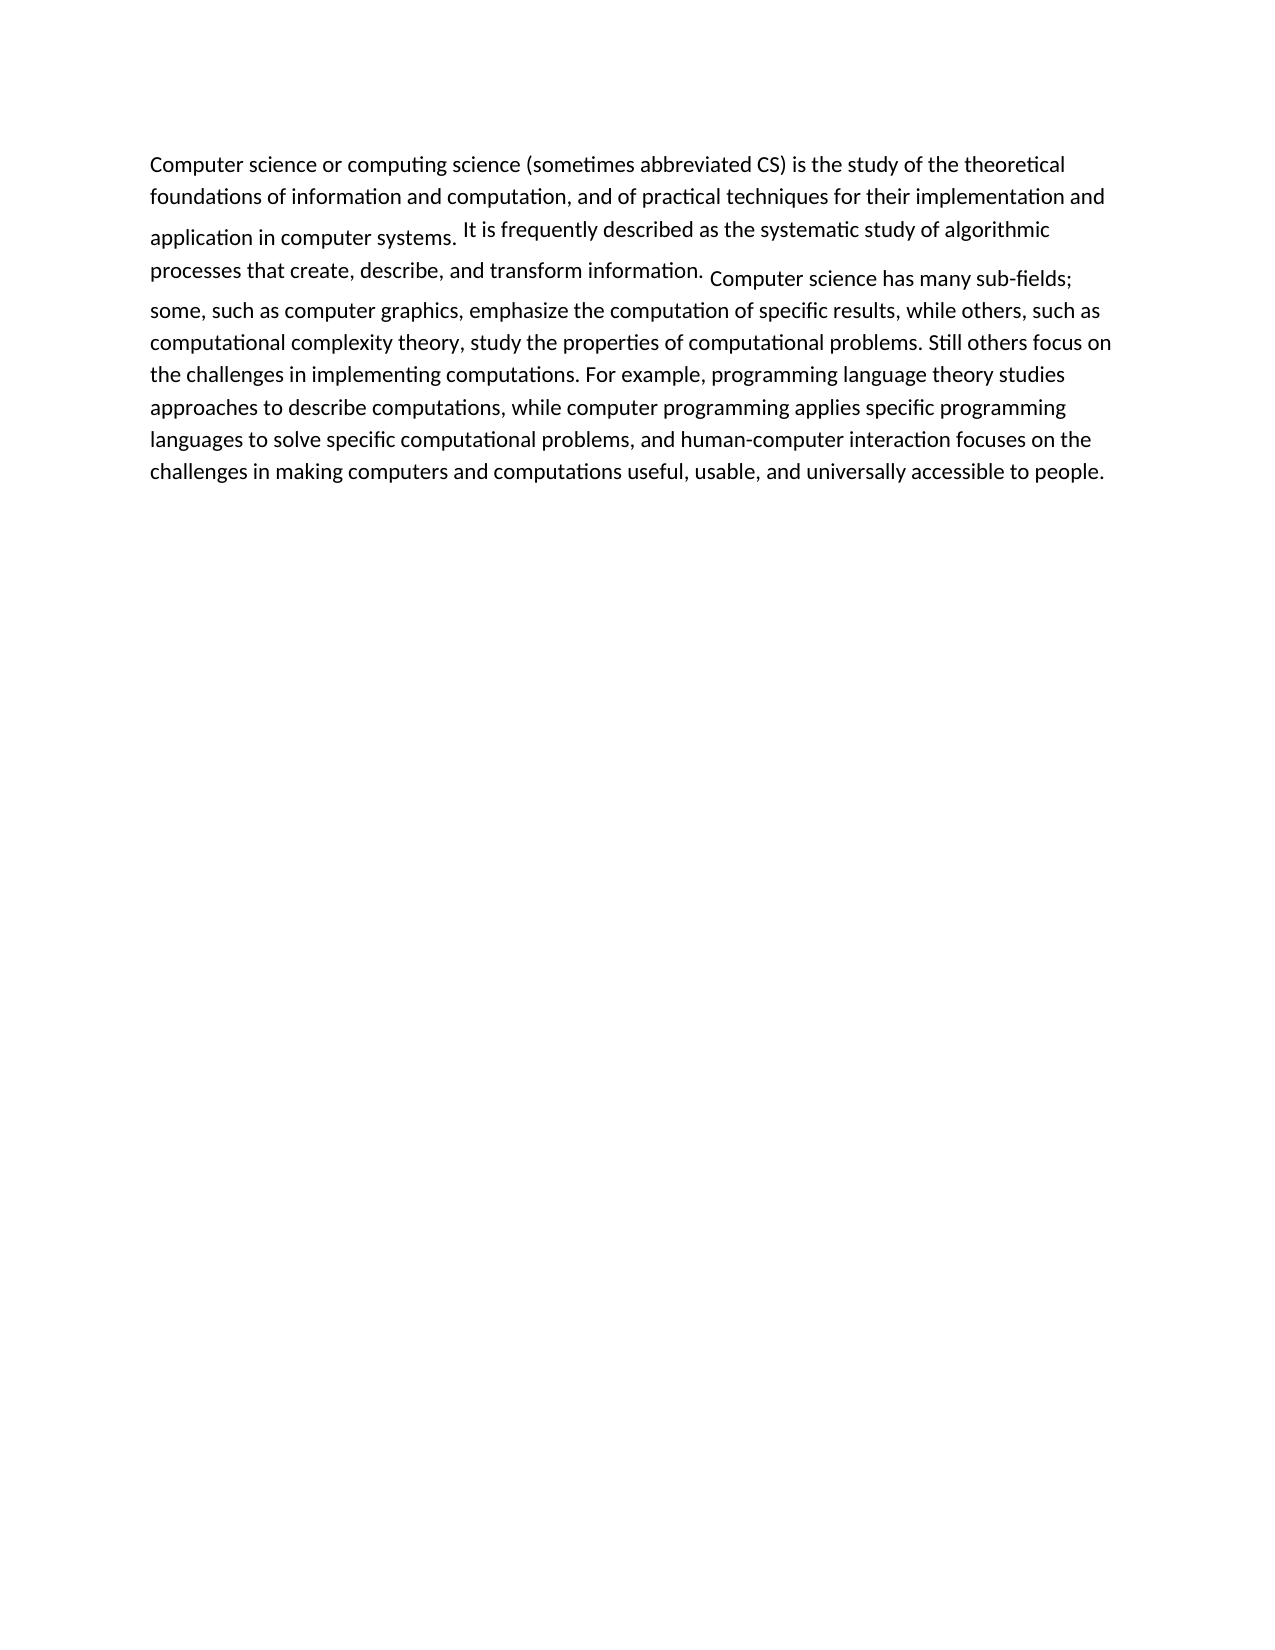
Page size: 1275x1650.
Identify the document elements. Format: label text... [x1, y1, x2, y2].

text Computer science or computing science (sometimes abbreviated CS) is the study of the theoretical foundations of information and computation, and of practical techniques for their implementation and application in computer systems. It is frequently described as the systematic study of algorithmic processes that create, describe, and transform information. Computer science has many sub-fields; some, such as computer graphics, emphasize the computation of specific results, while others, such as computational complexity theory, study the properties of computational problems. Still others focus on the challenges in implementing computations. For example, programming language theory studies approaches to describe computations, while computer programming applies specific programming languages to solve specific computational problems, and human-computer interaction focuses on the challenges in making computers and computations useful, usable, and universally accessible to people. [150, 150, 1125, 485]
